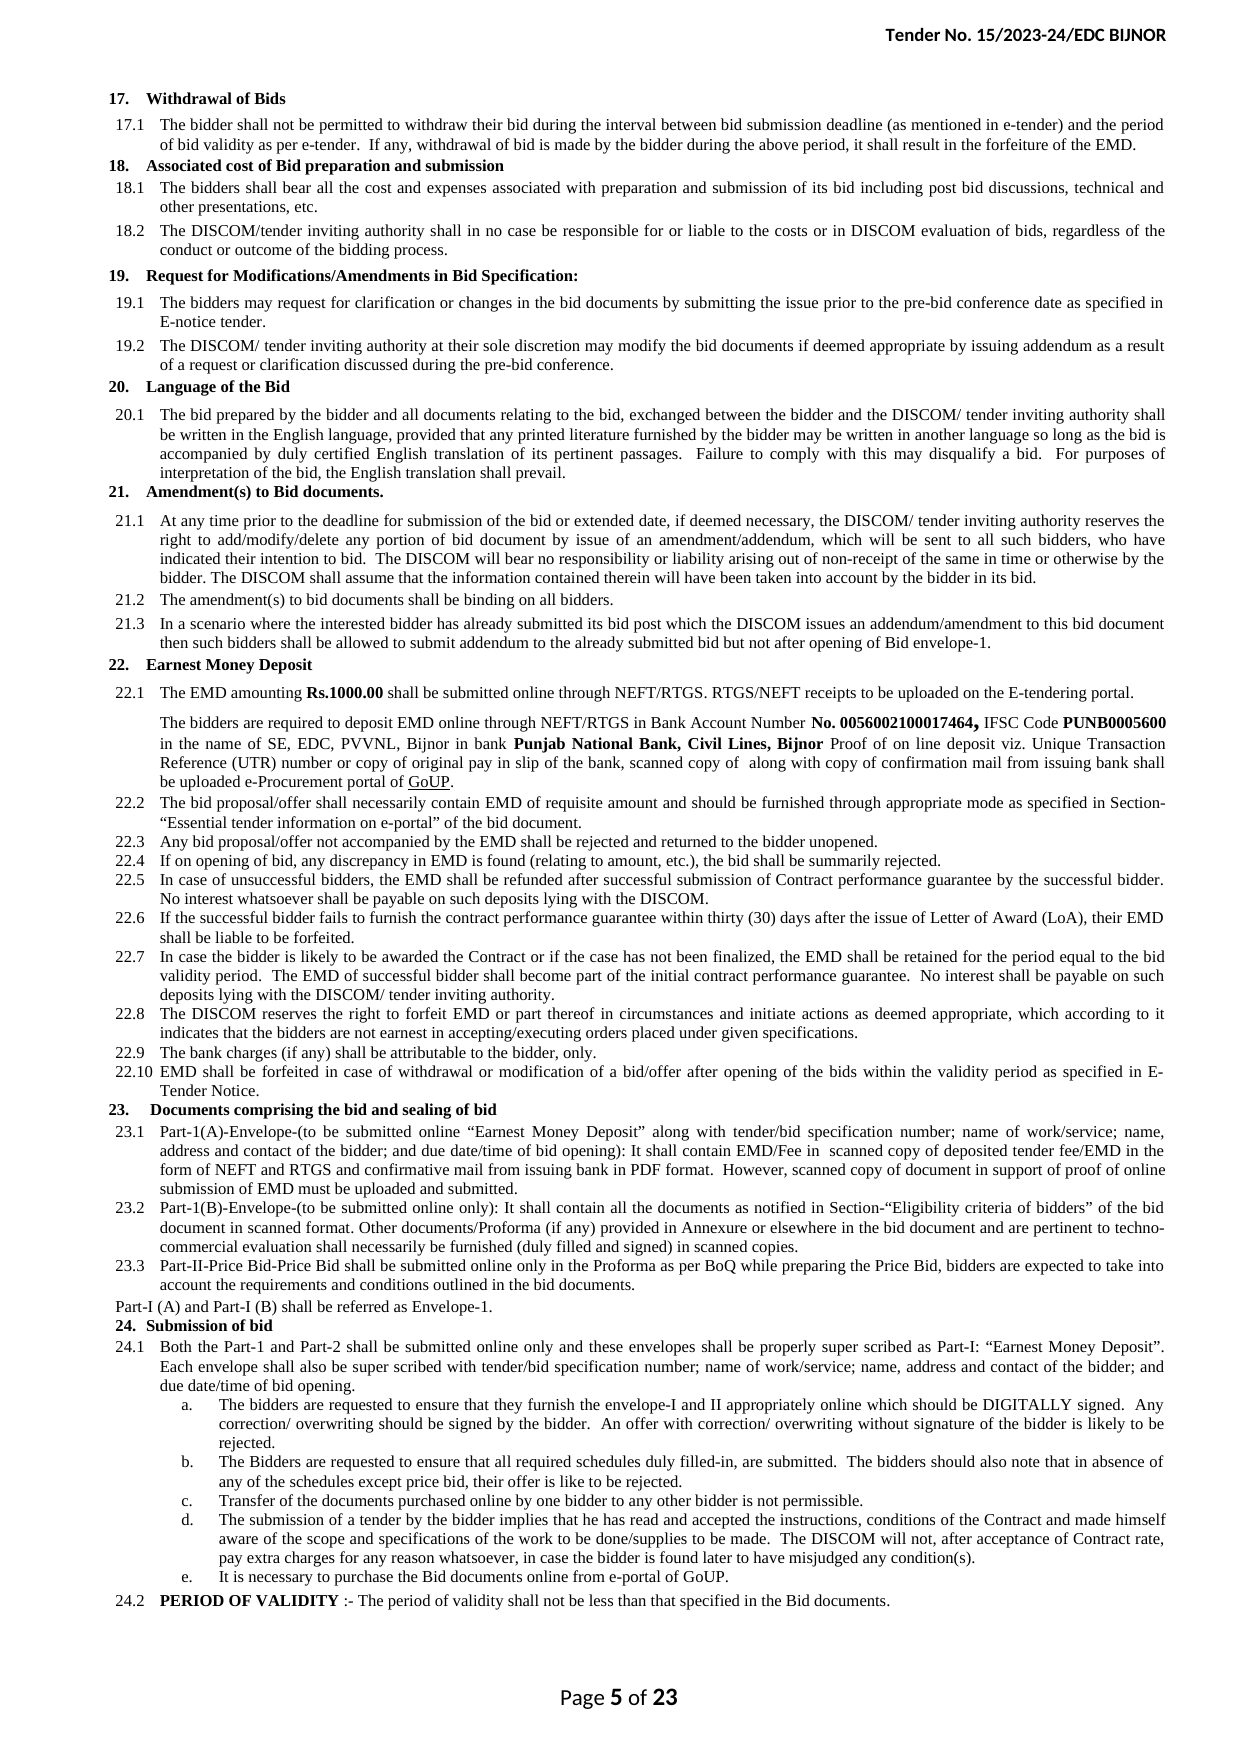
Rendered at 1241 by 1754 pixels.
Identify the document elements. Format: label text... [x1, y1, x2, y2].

text 18.1 The bidders shall bear all the cost and expenses associated with preparation and submission of its bid including post bid discussions, technical and other presentations, etc. [115, 177, 1166, 216]
list The bidders are requested to ensure that they furnish the envelope-I and II appropriately online which should be DIGITALLY signed. Any correction/ overwriting should be signed by the bidder. An offer with correction/ overwriting without signature of the bidder is likely to be rejected. [181, 1395, 1166, 1452]
list The Bidders are requested to ensure that all required schedules duly filled-in, are submitted. The bidders should also note that in absence of any of the schedules except price bid, their offer is like to be rejected. [181, 1452, 1166, 1491]
list Withdrawal of Bids [108, 89, 1166, 108]
list Earnest Money Deposit [108, 654, 1166, 673]
list 22.7 In case the bidder is likely to be awarded the Contract or if the case has not been finalized, the EMD shall be retained for the period equal to the bid validity period. The EMD of successful bidder shall become part of the initial contract performance guarantee. No interest shall be payable on such deposits lying with the DISCOM/ tender inviting authority. [115, 947, 1166, 1004]
list 22.3 Any bid proposal/offer not accompanied by the EMD shall be rejected and returned to the bidder unopened. [115, 832, 1166, 851]
list In a scenario where the interested bidder has already submitted its bid post which the DISCOM issues an addendum/amendment to this bid document then such bidders shall be allowed to submit addendum to the already submitted bid but not after opening of Bid envelope-1. [115, 614, 1166, 652]
list 22.4 If on opening of bid, any discrepancy in EMD is found (relating to amount, etc.), the bid shall be summarily rejected. [115, 851, 1166, 870]
text 18.2 The DISCOM/tender inviting authority shall in no case be responsible for or liable to the costs or in DISCOM evaluation of bids, regardless of the conduct or outcome of the bidding process. [115, 221, 1166, 259]
list 22.2 The bid proposal/offer shall necessarily contain EMD of requisite amount and should be furnished through appropriate mode as specified in Section- “Essential tender information on e-portal” of the bid document. [115, 793, 1166, 832]
list Associated cost of Bid preparation and submission [108, 156, 1166, 175]
list 23.1 Part-1(A)-Envelope-(to be submitted online “Earnest Money Deposit” along with tender/bid specification number; name of work/service; name, address and contact of the bidder; and due date/time of bid opening): It shall contain EMD/Fee in scanned copy of deposited tender fee/EMD in the form of NEFT and RTGS and confirmative mail from issuing bank in PDF format. However, scanned copy of document in support of proof of online submission of EMD must be uploaded and submitted. [115, 1122, 1166, 1198]
list 22.6 If the successful bidder fails to furnish the contract performance guarantee within thirty (30) days after the issue of Letter of Award (LoA), their EMD shall be liable to be forfeited. [115, 908, 1166, 947]
text 19.2 The DISCOM/ tender inviting authority at their sole discretion may modify the bid documents if deemed appropriate by issuing addendum as a result of a request or clarification discussed during the pre-bid conference. [115, 336, 1166, 374]
list Part-I (A) and Part-I (B) shall be referred as Envelope-1. [115, 1296, 1166, 1316]
text 23.3 Part-II-Price Bid-Price Bid shall be submitted online only in the Proforma as per BoQ while preparing the Price Bid, bidders are expected to take into account the requirements and conditions outlined in the bid documents. [115, 1256, 1166, 1294]
text 21.1 At any time prior to the deadline for submission of the bid or extended date, if deemed necessary, the DISCOM/ tender inviting authority reserves the right to add/modify/delete any portion of bid document by issue of an amendment/addendum, which will be sent to all such bidders, who have indicated their intention to bid. The DISCOM will bear no responsibility or liability arising out of non-receipt of the same in time or otherwise by the bidder. The DISCOM shall assume that the information contained therein will have been taken into account by the bidder in its bid. [115, 511, 1166, 587]
list It is necessary to purchase the Bid documents online from e-portal of GoUP. [181, 1567, 1166, 1586]
list Submission of bid [115, 1316, 1166, 1335]
list Documents comprising the bid and sealing of bid [108, 1100, 1166, 1119]
text 17.1 The bidder shall not be permitted to withdraw their bid during the interval between bid submission deadline (as mentioned in e-tender) and the period of bid validity as per e-tender. If any, withdrawal of bid is made by the bidder during the above period, it shall result in the forfeiture of the EMD. [115, 115, 1166, 153]
text 24.2 PERIOD OF VALIDITY :- The period of validity shall not be less than that specified in the Bid documents. [115, 1591, 1166, 1610]
text 23.2 Part-1(B)-Envelope-(to be submitted online only): It shall contain all the documents as notified in Section-“Eligibility criteria of bidders” of the bid document in scanned format. Other documents/Proforma (if any) provided in Annexure or elsewhere in the bid document and are pertinent to techno-commercial evaluation shall necessarily be furnished (duly filled and signed) in scanned copies. [115, 1198, 1166, 1256]
list Amendment(s) to Bid documents. [108, 482, 1166, 501]
list 22.8 The DISCOM reserves the right to forfeit EMD or part thereof in circumstances and initiate actions as deemed appropriate, which according to it indicates that the bidders are not earnest in accepting/executing orders placed under given specifications. [115, 1004, 1166, 1042]
list The submission of a tender by the bidder implies that he has read and accepted the instructions, conditions of the Contract and made himself aware of the scope and specifications of the work to be done/supplies to be made. The DISCOM will not, after acceptance of Contract rate, pay extra charges for any reason whatsoever, in case the bidder is found later to have misjudged any condition(s). [181, 1510, 1166, 1567]
list 22.10 EMD shall be forfeited in case of withdrawal or modification of a bid/offer after opening of the bids within the validity period as specified in E-Tender Notice. [115, 1062, 1166, 1100]
list Request for Modifications/Amendments in Bid Specification: [108, 266, 1166, 285]
list Language of the Bid [108, 376, 1166, 396]
text 20.1 The bid prepared by the bidder and all documents relating to the bid, exchanged between the bidder and the DISCOM/ tender inviting authority shall be written in the English language, provided that any printed literature furnished by the bidder may be written in another language so long as the bid is accompanied by duly certified English translation of its pertinent passages. Failure to comply with this may disqualify a bid. For purposes of interpretation of the bid, the English translation shall prevail. [115, 405, 1166, 482]
list Transfer of the documents purchased online by one bidder to any other bidder is not permissible. [181, 1491, 1166, 1510]
text 21.2 The amendment(s) to bid documents shall be binding on all bidders. [115, 590, 1166, 609]
list The bidders are required to deposit EMD online through NEFT/RTGS in Bank Account Number No. 0056002100017464, IFSC Code PUNB0005600 in the name of SE, EDC, PVVNL, Bijnor in bank Punjab National Bank, Civil Lines, Bijnor Proof of on line deposit viz. Unique Transaction Reference (UTR) number or copy of original pay in slip of the bank, scanned copy of along with copy of confirmation mail from issuing bank shall be uploaded e-Procurement portal of GoUP. [115, 705, 1166, 791]
list 22.1 The EMD amounting Rs.1000.00 shall be submitted online through NEFT/RTGS. RTGS/NEFT receipts to be uploaded on the E-tendering portal. [115, 683, 1166, 702]
list 24.1 Both the Part-1 and Part-2 shall be submitted online only and these envelopes shall be properly super scribed as Part-I: “Earnest Money Deposit”. Each envelope shall also be super scribed with tender/bid specification number; name of work/service; name, address and contact of the bidder; and due date/time of bid opening. [115, 1337, 1166, 1395]
text 19.1 The bidders may request for clarification or changes in the bid documents by submitting the issue prior to the pre-bid conference date as specified in E-notice tender. [115, 293, 1166, 331]
list 22.9 The bank charges (if any) shall be attributable to the bidder, only. [115, 1042, 1166, 1062]
list 22.5 In case of unsuccessful bidders, the EMD shall be refunded after successful submission of Contract performance guarantee by the successful bidder. No interest whatsoever shall be payable on such deposits lying with the DISCOM. [115, 870, 1166, 908]
